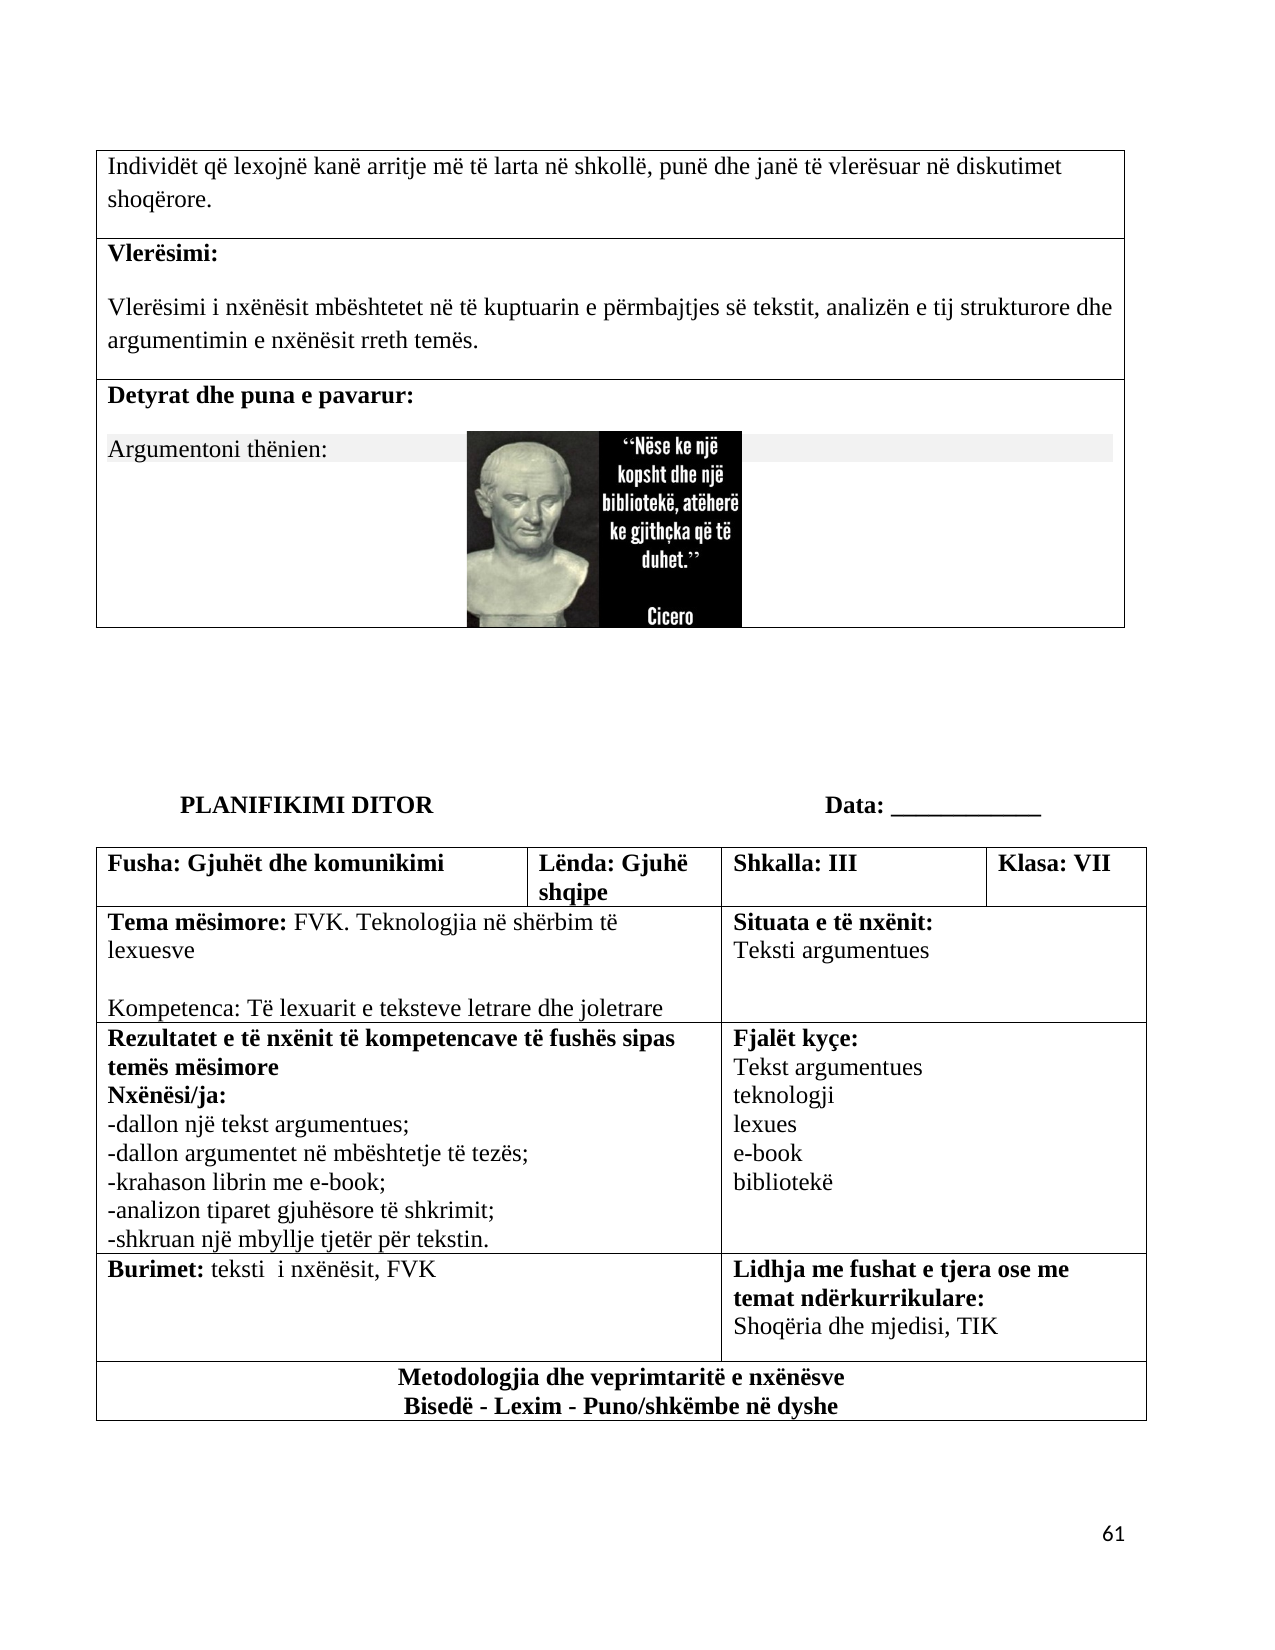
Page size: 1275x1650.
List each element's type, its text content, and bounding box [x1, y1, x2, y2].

table_header Lënda: Gjuhë shqipe [528, 848, 721, 906]
text PLANIFIKIMI DITOR Data: ____________ [150, 790, 1125, 818]
table_header Shkalla: III [722, 848, 986, 906]
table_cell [97, 151, 1124, 237]
table_header Klasa: VII [987, 848, 1146, 906]
table_cell Metodologjia dhe veprimtaritë e nxënësve Bisedë - Lexim - Puno/shkëmbe në dyshe [97, 1362, 1146, 1419]
table_cell Fjalët kyçe: Tekst argumentues teknologji lexues e-book bibliotekë [722, 1023, 1146, 1253]
table_cell Vlerësimi: Vlerësimi i nxënësit mbështetet në të kuptuarin e përmbajtjes së tekstit, analizën e tij strukturore dhe argumentimin e nxënësit rreth temës. [97, 239, 1124, 379]
table_cell Tema mësimore: FVK. Teknologjia në shërbim të lexuesve Kompetenca: Të lexuarit e teksteve letrare dhe joletrare [97, 907, 721, 1022]
table_cell Detyrat dhe puna e pavarur: Argumentoni thënien: [97, 380, 1124, 627]
table_cell Situata e të nxënit: Teksti argumentues [722, 907, 1146, 1022]
table_cell Rezultatet e të nxënit të kompetencave të fushës sipas temës mësimore Nxënësi/ja: -dallon një tekst argumentues; -dallon argumentet në mbështetje të tezës; -krahason librin me e-book; -analizon tiparet gjuhësore të shkrimit; -shkruan një mbyllje tjetër për tekstin. [97, 1023, 721, 1253]
table_cell Lidhja me fushat e tjera ose me temat ndërkurrikulare: Shoqëria dhe mjedisi, TIK [722, 1254, 1146, 1361]
picture [466, 431, 742, 626]
table_cell Burimet: teksti i nxënësit, FVK [97, 1254, 721, 1361]
table_header Fusha: Gjuhët dhe komunikimi [97, 848, 527, 906]
